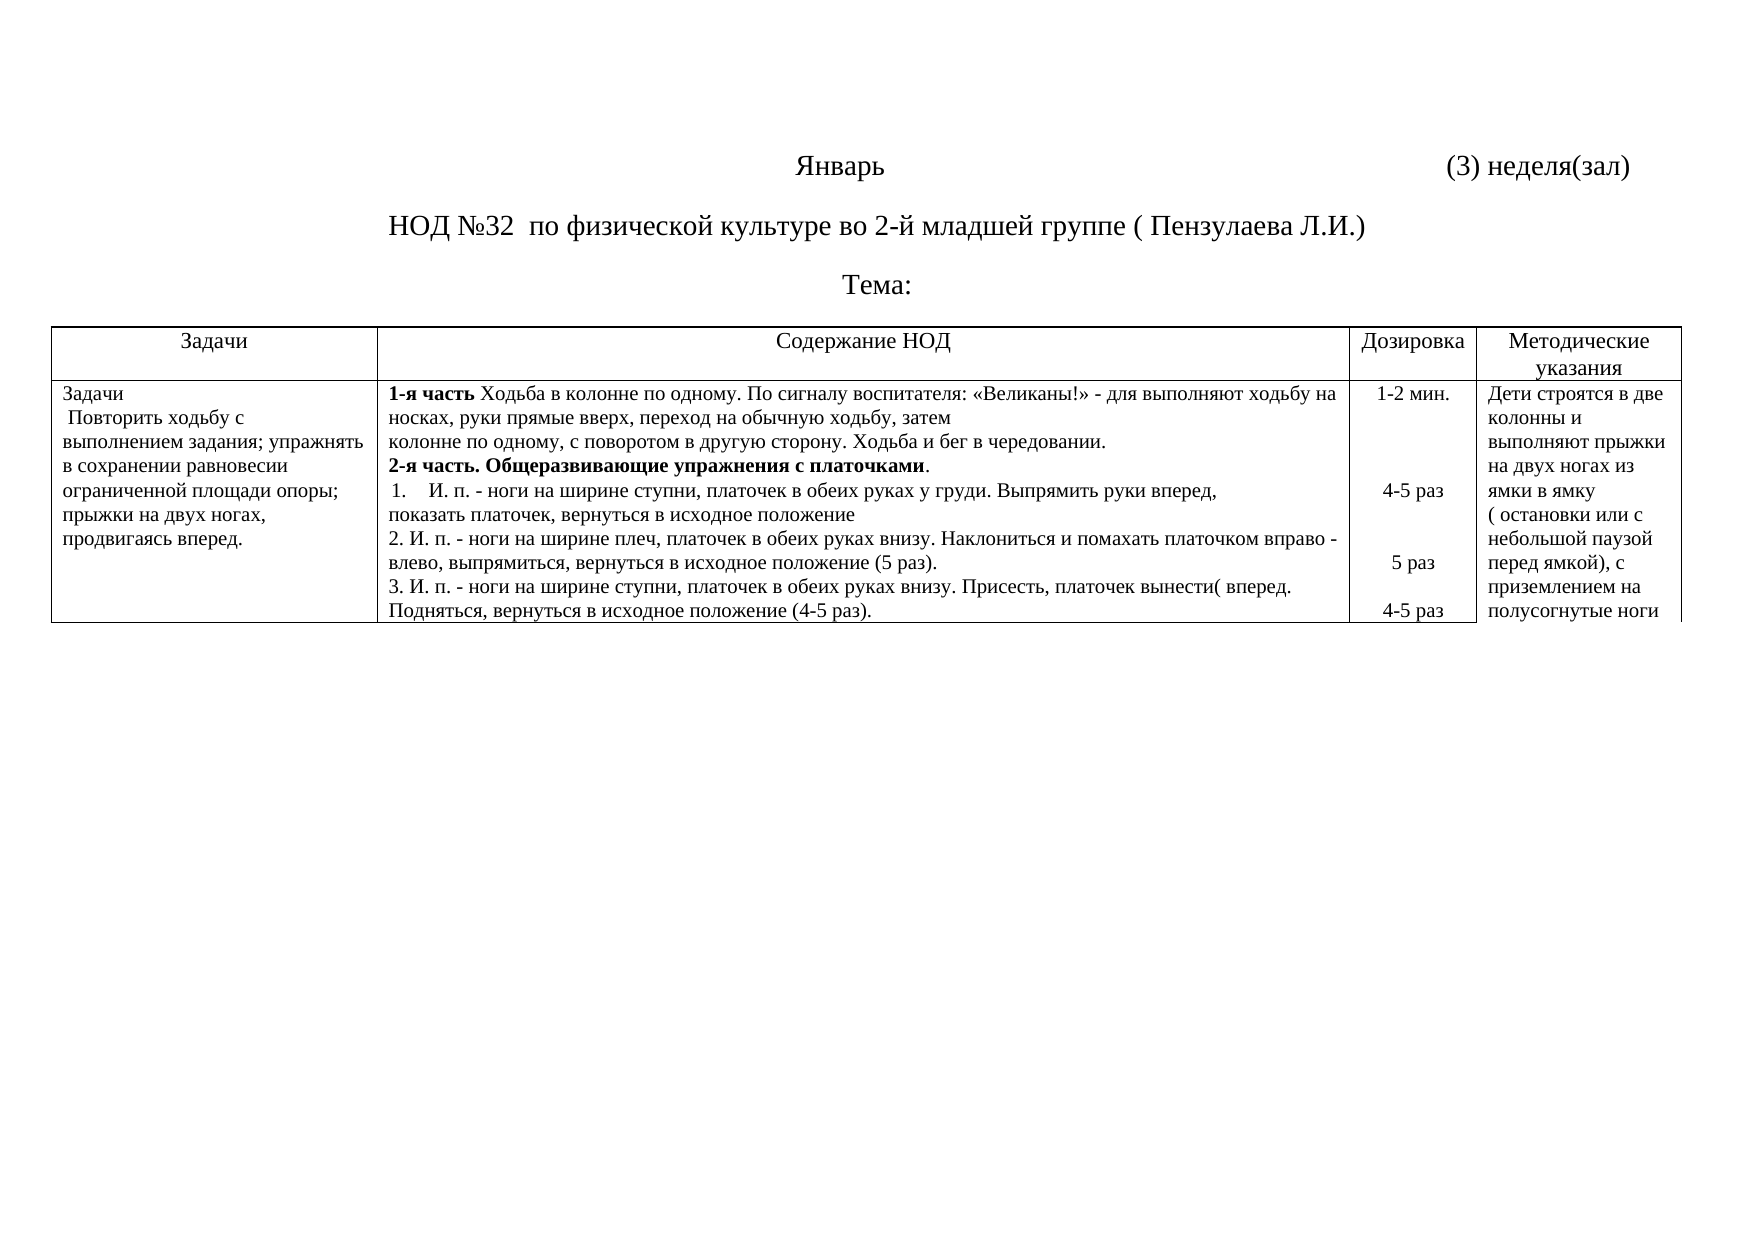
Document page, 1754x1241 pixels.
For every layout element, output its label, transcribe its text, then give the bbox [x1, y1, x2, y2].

table_header Методические указания [1477, 328, 1681, 380]
table_cell Задачи Повторить ходьбу с выполнением задания; упражнять в сохранении равновесии ограниченной площади опоры; прыжки на двух ногах, продвигаясь вперед. [52, 381, 377, 622]
table_cell 1-2 мин. 4-5 раз 5 раз 4-5 раз 2-3 раза 3-4 раза 2-3 раза 1-2 раза [1350, 381, 1476, 622]
table_header Задачи [52, 328, 377, 380]
text НОД №32 по физической культуре во 2-й младшей группе ( Пензулаева Л.И.) [29, 208, 1724, 241]
text Тема: [29, 267, 1724, 301]
text Январь (3) неделя(зал) [29, 148, 1724, 182]
table_cell Дети строятся в две колонны и выполняют прыжки на двух ногах из ямки в ямку ( остановки или с небольшой паузой перед ямкой), с приземлением на полусогнутые ноги [1477, 381, 1681, 622]
table_cell 1-я часть Ходьба в колонне по одному. По сигналу воспитателя: «Великаны!» - для выполняют ходьбу на носках, руки прямые вверх, переход на обычную ходьбу, затем колонне по одному, с поворотом в другую сторону. Ходьба и бег в чередовании. 2-я часть. Общеразвивающие упражнения с платочками. И. п. - ноги на ширине ступни, платочек в обеих руках у груди. Выпрямить руки вперед, показать платочек, вернуться в исходное положение 2. И. п. - ноги на ширине плеч, платочек в обеих руках внизу. Наклониться и помахать платочком вправо - влево, выпрямиться, вернуться в исходное положение (5 раз). 3. И. п. - ноги на ширине ступни, платочек в обеих руках внизу. Присесть, платочек вынести( вперед. Подняться, вернуться в исходное положение (4-5 раз). 4. И. п. - ноги слегка расставлены, платочек в правой руке. Прыжки на двух ногах, помахать платочком над головой (под счет воспитателя или музыкальное сопровождение), в чередовании с ходьбой на месте. Основные виды движений. 1. Равновесие «Пройди - не упади». Дети двумя колоннами выполняют ходьбу по д (ширина 15 см) в умеренном темпе, свободно балансируя руками (2-3 раза). Воспитатель следит за тем, чтобы дети держали голову и спину прямо и смотрели вперед, и осуществляет страховку 2.Прыжки «Из ямки в ямку». Плоские обручи (из плотного картона) выложены параллельно два ряда (по 5-6 штук, на расстоянии 40 см друг от друга) - это «ямки». Подвижная игра «Коршун и цыплята». С одной стороны зала положен шнур - за располагаются «цыплята» - это их «домик». Сбоку домика на стуле располагается «кори водящий, которого назначает воспитатель. Дети-«цыплята» бегают по залу - «присаживаются - «собирают зернышки», помахивают «крылышками». По сигналу воспитатель «Коршун, лети!» - «цыплята» убегают в «домик» (за шнур), а «коршун» пытается их пойм (дотронуться). При повторении игры роль коршуна выполняет другой ребенок (но не из ч пойманных). 3-я часть. Игра малой подвижности «Найдем цыпленка?». [378, 381, 1349, 622]
table_header Дозировка [1350, 328, 1476, 380]
table_header Содержание НОД [378, 328, 1349, 380]
